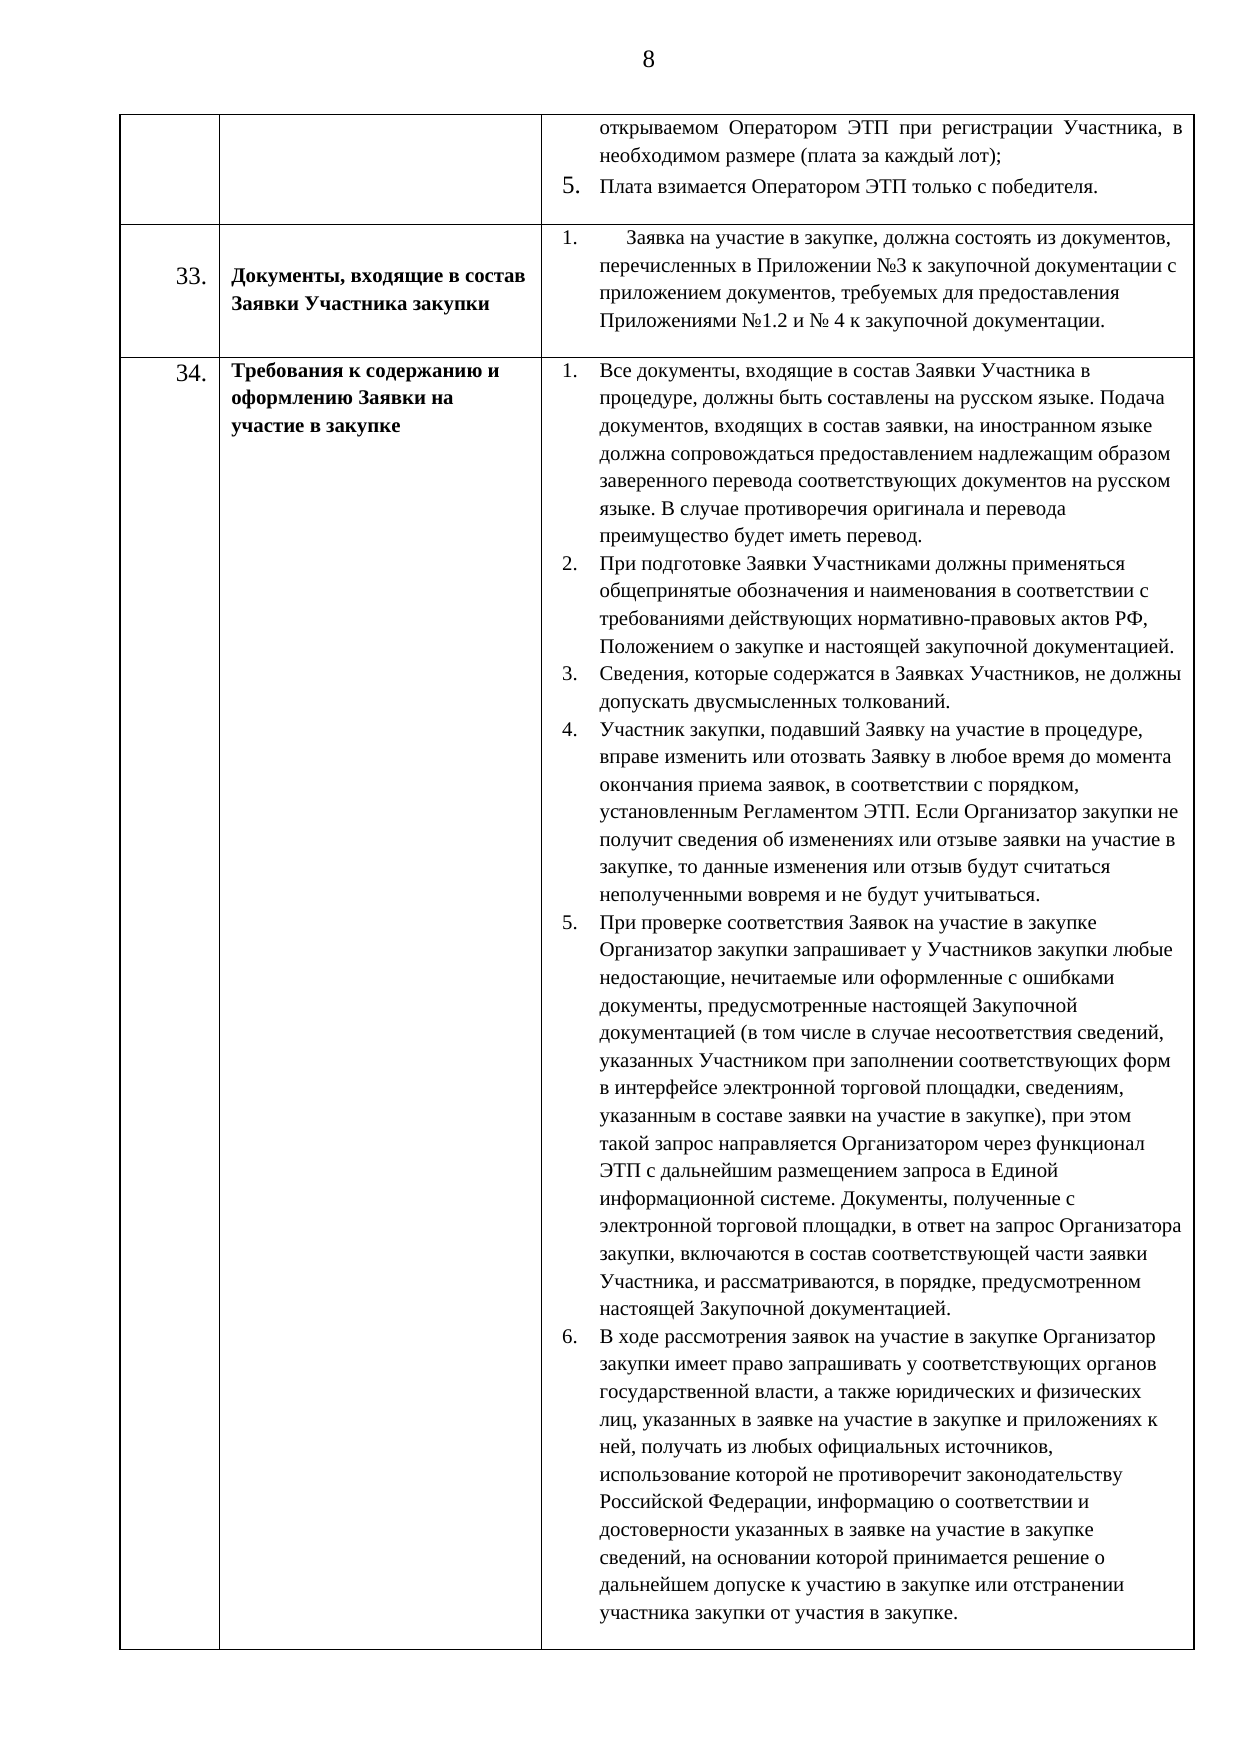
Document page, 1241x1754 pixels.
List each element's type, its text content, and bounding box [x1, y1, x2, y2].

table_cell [542, 115, 1193, 224]
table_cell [542, 358, 1193, 1648]
table_cell [121, 115, 219, 224]
table_cell Документы, входящие в состав Заявки Участника закупки [220, 225, 541, 357]
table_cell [220, 115, 541, 224]
table_cell [121, 225, 219, 357]
table_cell Заявка на участие в закупке, должна состоять из документов, перечисленных в Приложении №3 к закупочной документации с приложением документов, требуемых для предоставления Приложениями №1.2 и № 4 к закупочной документации. [542, 225, 1193, 357]
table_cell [220, 358, 541, 1648]
table_cell [121, 358, 219, 1648]
